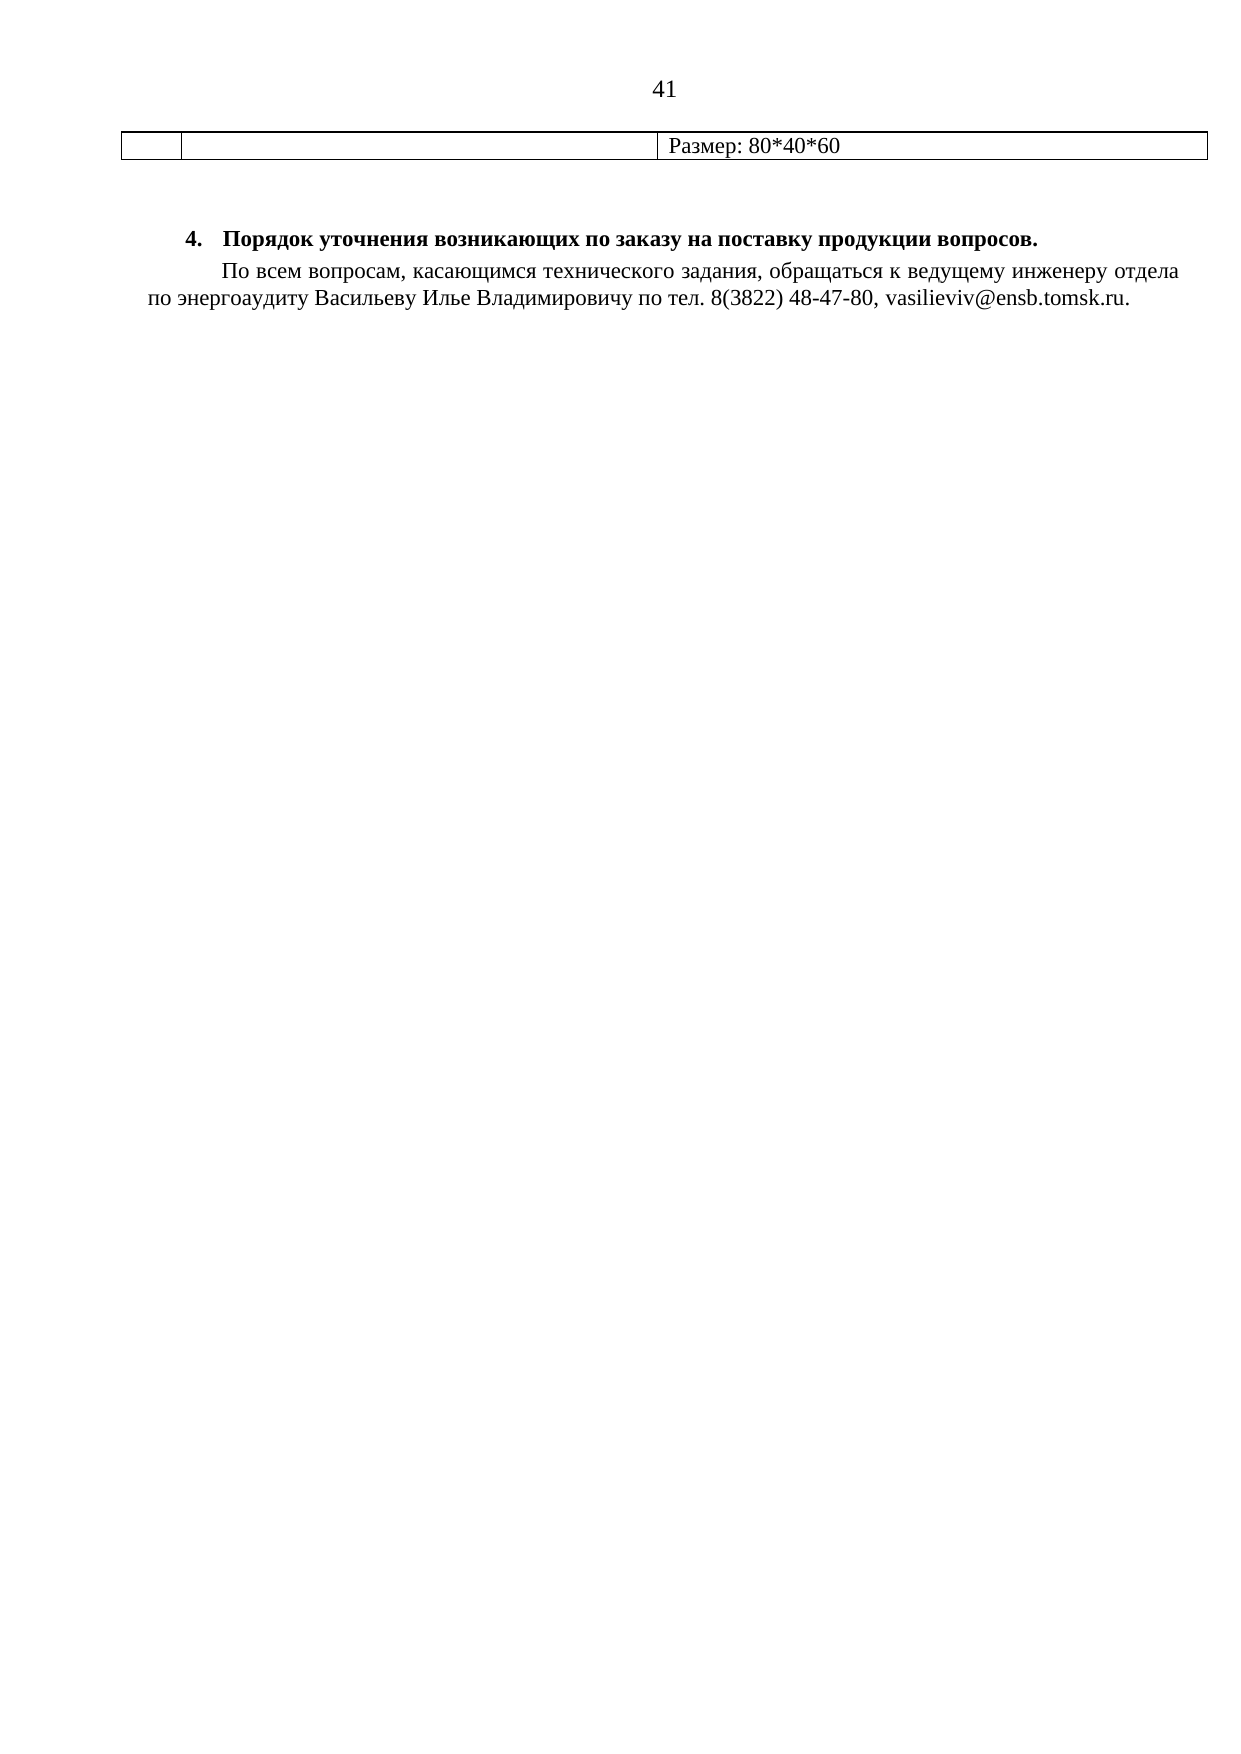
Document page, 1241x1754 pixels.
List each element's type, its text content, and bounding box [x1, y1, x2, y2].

text По всем вопросам, касающимся технического задания, обращаться к ведущему инженеру отдела по энергоаудиту Васильеву Илье Владимировичу по тел. 8(3822) 48-47-80, vasilieviv@ensb.tomsk.ru. [148, 258, 1181, 310]
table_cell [658, 133, 1207, 159]
table_cell 20 [122, 133, 181, 159]
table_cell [182, 133, 657, 159]
list Порядок уточнения возникающих по заказу на поставку продукции вопросов. [185, 225, 1181, 251]
